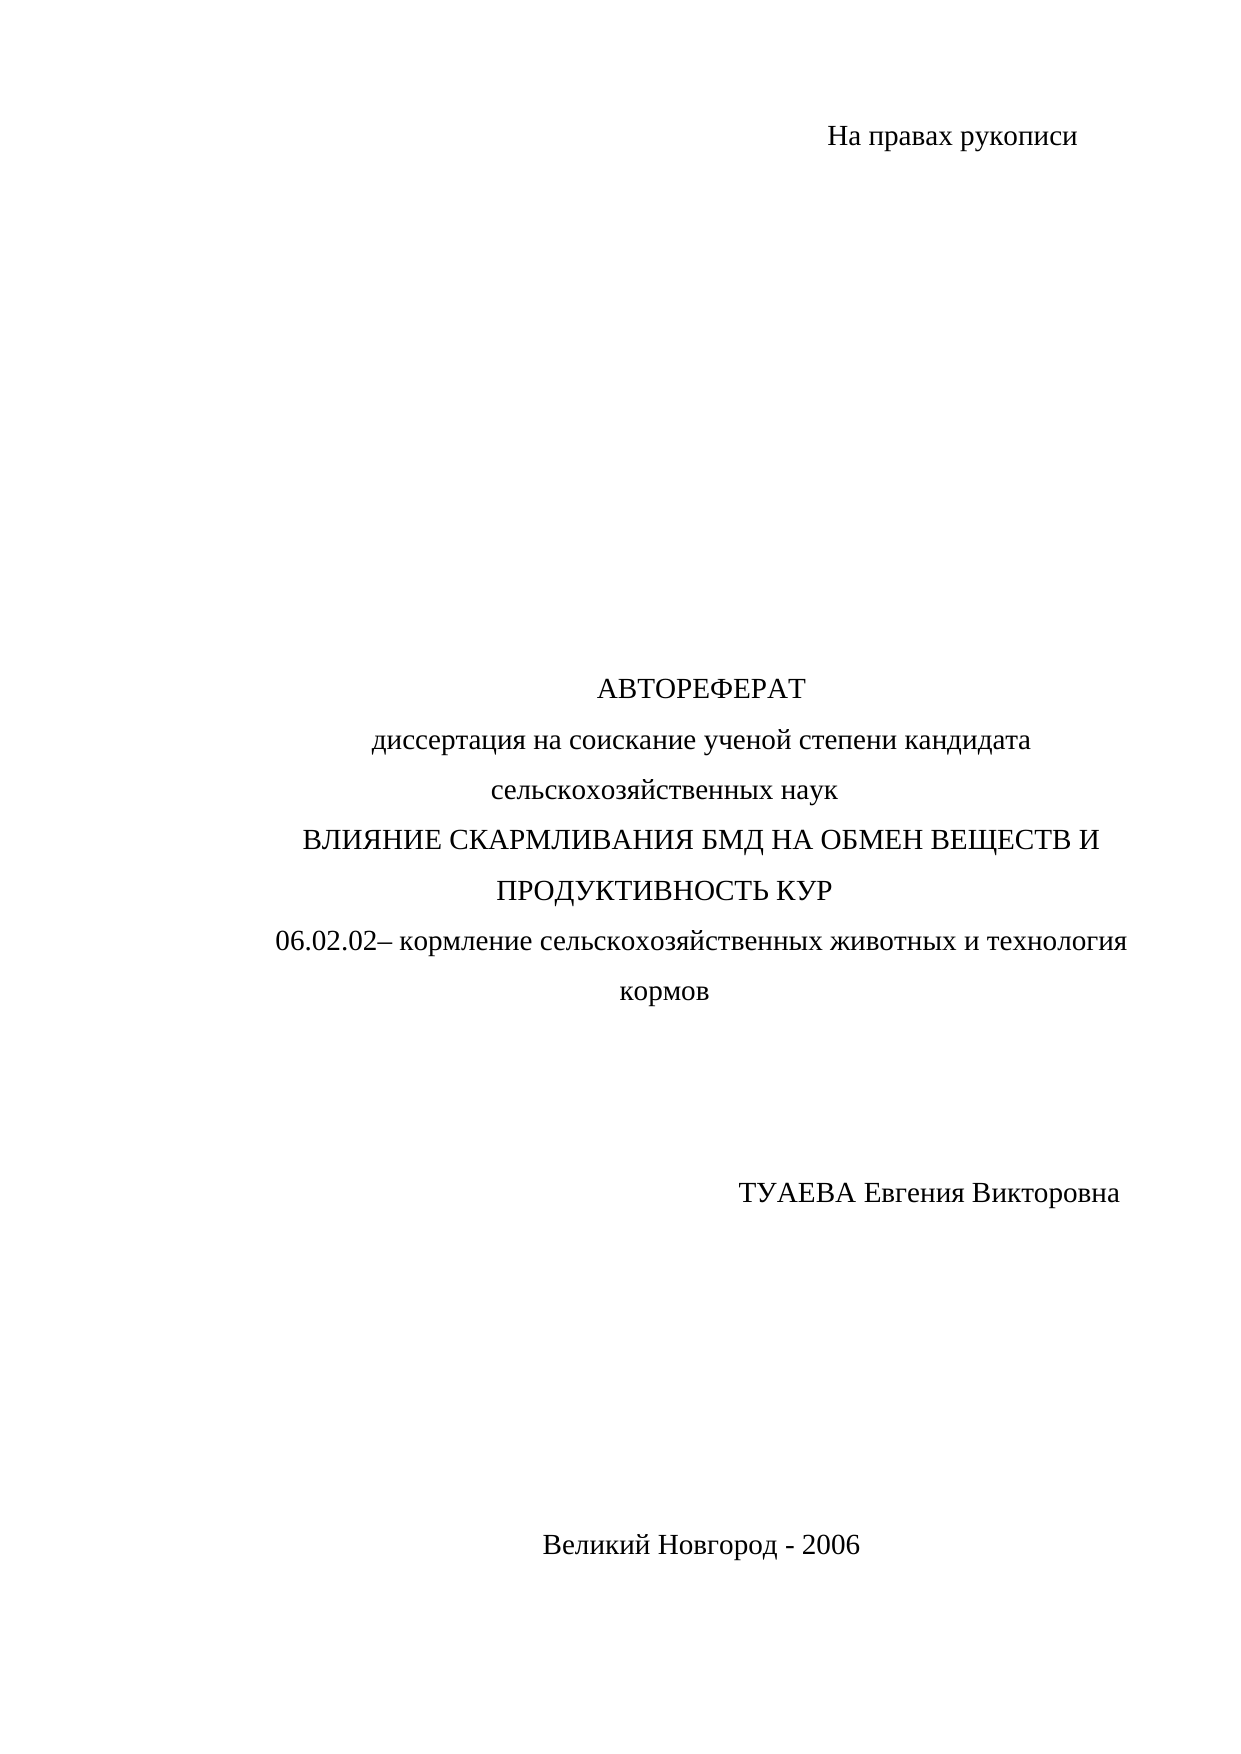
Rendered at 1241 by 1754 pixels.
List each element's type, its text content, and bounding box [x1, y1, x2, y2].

text ТУАЕВА Евгения Викторовна [738, 1175, 1152, 1208]
text 06.02.02– кормление сельскохозяйственных животных и технология кормов [177, 923, 1152, 1007]
text влияние скармливания БМД на ОБМЕН ВЕЩЕСТВ И ПРОДУКТИВНОСТЬ КУР [177, 822, 1152, 906]
text Великий Новгород - 2006 [177, 1527, 1152, 1560]
text На правах рукописи [753, 118, 1152, 152]
text автореферат [177, 672, 1152, 705]
text диссертация на соискание ученой степени кандидата сельскохозяйственных наук [177, 722, 1152, 806]
